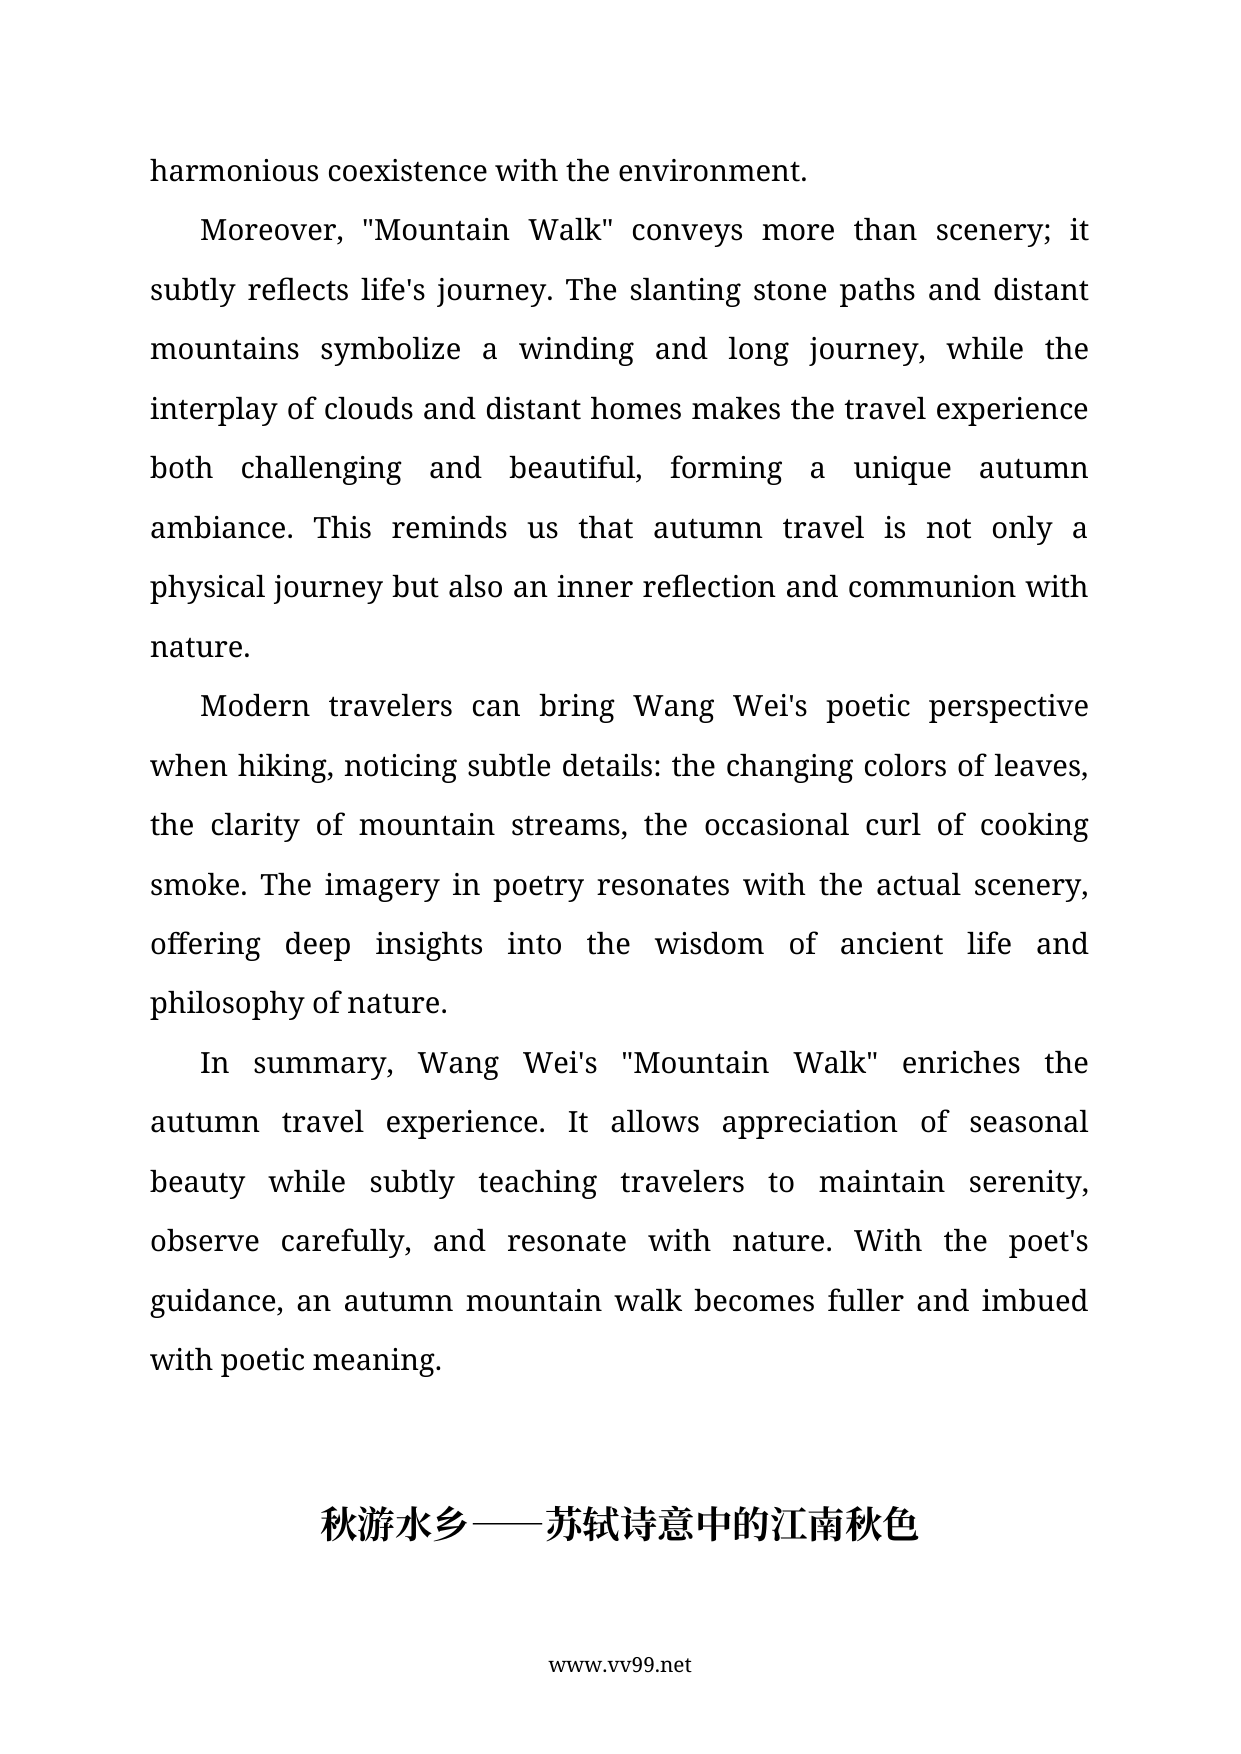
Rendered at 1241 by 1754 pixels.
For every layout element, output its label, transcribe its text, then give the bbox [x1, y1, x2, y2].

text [150, 150, 1090, 190]
text Modern travelers can bring Wang Wei's poetic perspective when hiking, noticing subtle details: the changing colors of leaves, the clarity of mountain streams, the occasional curl of cooking smoke. The imagery in poetry resonates with the actual scenery, offering deep insights into the wisdom of ancient life and philosophy of nature. [150, 685, 1090, 1022]
text Moreover, "Mountain Walk" conveys more than scenery; it subtly reflects life's journey. The slanting stone paths and distant mountains symbolize a winding and long journey, while the interplay of clouds and distant homes makes the travel experience both challenging and beautiful, forming a unique autumn ambiance. This reminds us that autumn travel is not only a physical journey but also an inner reflection and communion with nature. [150, 209, 1090, 666]
subtitle 秋游水乡——苏轼诗意中的江南秋色 [150, 1495, 1090, 1549]
text In summary, Wang Wei's "Mountain Walk" enriches the autumn travel experience. It allows appreciation of seasonal beauty while subtly teaching travelers to maintain serenity, observe carefully, and resonate with nature. With the poet's guidance, an autumn mountain walk becomes fuller and imbued with poetic meaning. [150, 1042, 1090, 1379]
